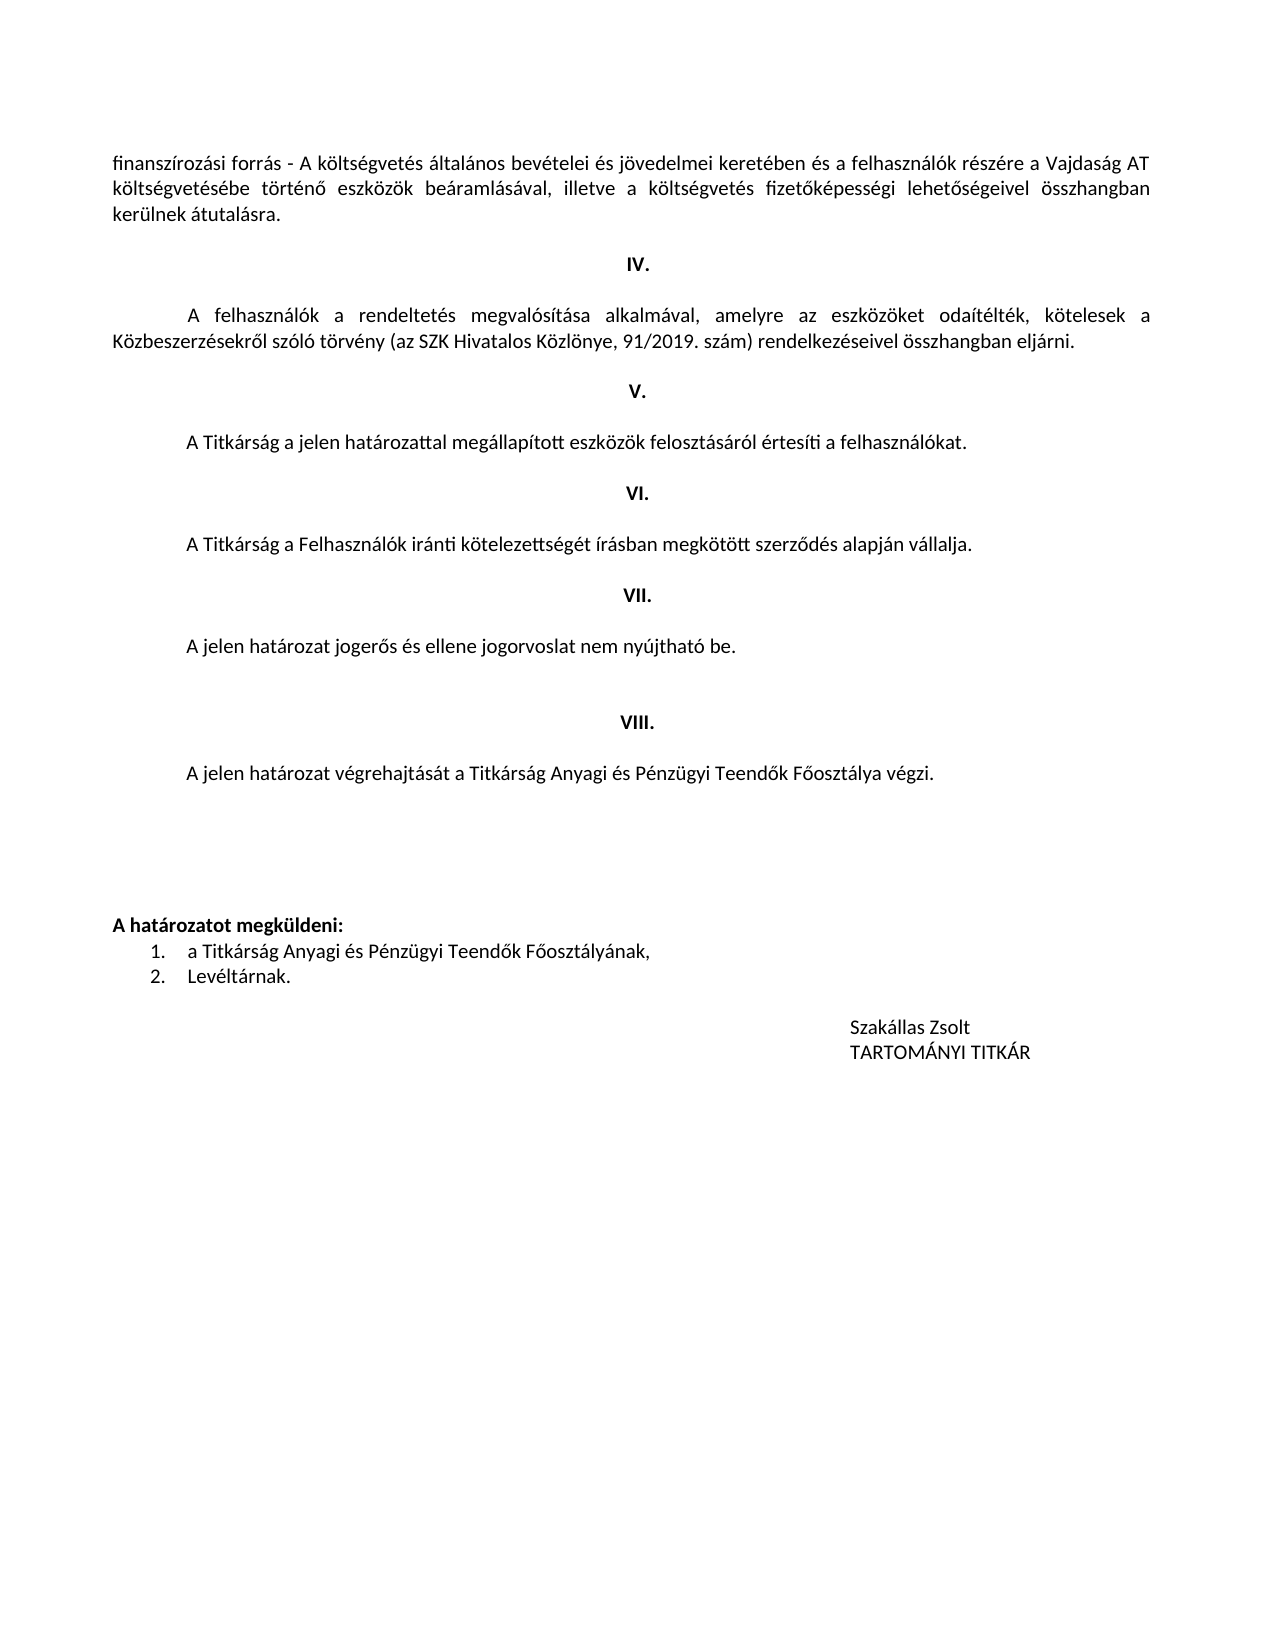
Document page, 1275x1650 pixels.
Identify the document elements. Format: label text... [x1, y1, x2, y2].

text VIII. [112, 709, 1162, 734]
text A jelen határozat jogerős és ellene jogorvoslat nem nyújtható be. [112, 633, 1162, 658]
text TARTOMÁNYI TITKÁR [814, 1039, 1162, 1065]
text A Titkárság a jelen határozattal megállapított eszközök felosztásáról értesíti a felhasználókat. [112, 429, 1162, 455]
text VII. [112, 582, 1162, 607]
list Levéltárnak. [150, 963, 1162, 989]
text A határozatot megküldeni: [112, 912, 1162, 938]
text VI. [112, 480, 1162, 506]
text IV. [112, 252, 1164, 277]
text Szakállas Zsolt [814, 1014, 1162, 1039]
list a Titkárság Anyagi és Pénzügyi Teendők Főosztályának, [150, 938, 1162, 963]
text A felhasználók a rendeltetés megvalósítása alkalmával, amelyre az eszközöket odaítélték, kötelesek a Közbeszerzésekről szóló törvény (az SZK Hivatalos Közlönye, 91/2019. szám) rendelkezéseivel összhangban eljárni. [112, 302, 1152, 353]
text V. [112, 379, 1162, 404]
text A jelen határozat végrehajtását a Titkárság Anyagi és Pénzügyi Teendők Főosztálya végzi. [112, 760, 1152, 785]
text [112, 150, 1152, 226]
text A Titkárság a Felhasználók iránti kötelezettségét írásban megkötött szerződés alapján vállalja. [112, 531, 1162, 557]
